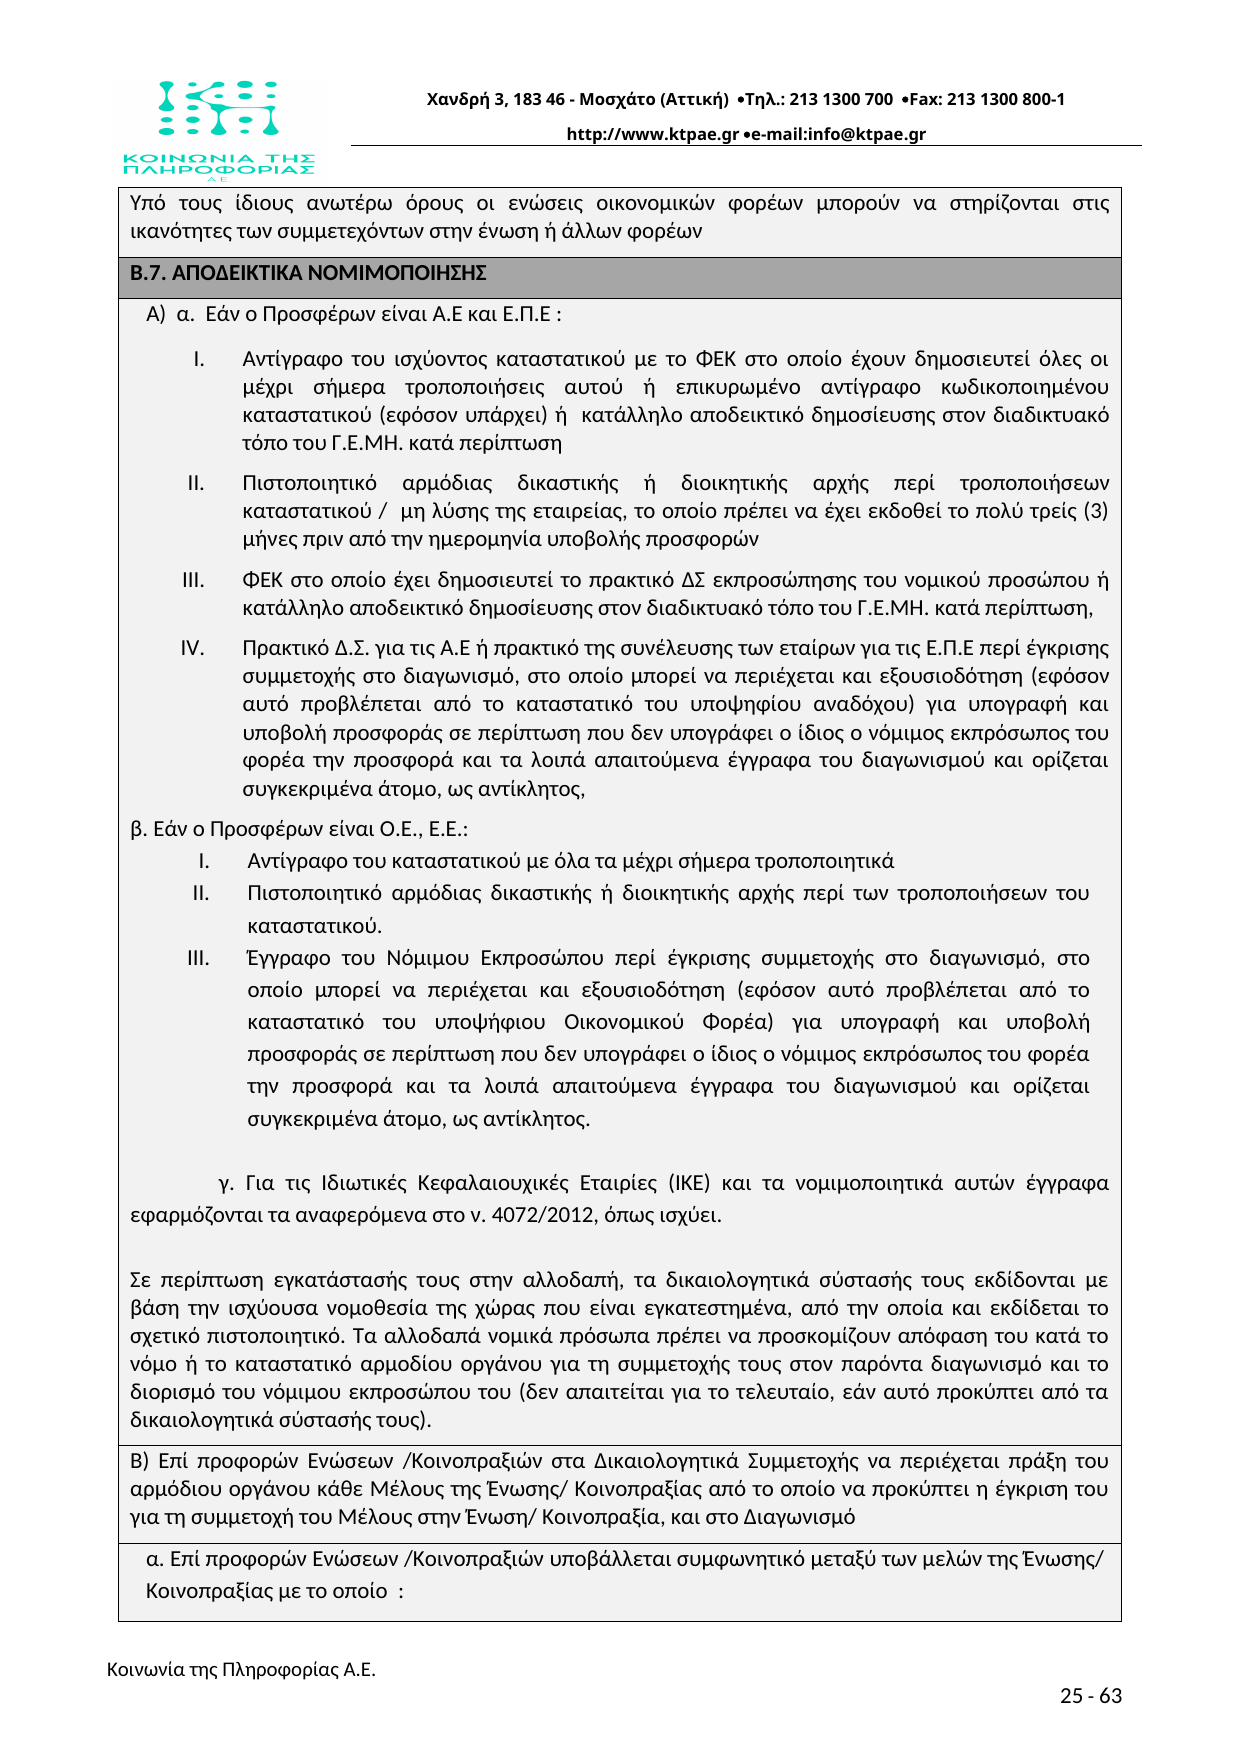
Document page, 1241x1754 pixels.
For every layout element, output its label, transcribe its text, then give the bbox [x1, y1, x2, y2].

picture [107, 75, 328, 186]
table_cell Β.7. ΑΠΟΔΕΙΚΤΙΚΑ ΝΟΜΙΜΟΠΟΙΗΣΗΣ [119, 258, 1121, 298]
table_cell Α) α. Εάν ο Προσφέρων είναι Α.Ε και Ε.Π.Ε : Αντίγραφο του ισχύοντος καταστατικού με το ΦΕΚ στο οποίο έχουν δημοσιευτεί όλες οι μέχρι σήμερα τροποποιήσεις αυτού ή επικυρωμένο αντίγραφο κωδικοποιημένου καταστατικού (εφόσον υπάρχει) ή κατάλληλο αποδεικτικό δημοσίευσης στον διαδικτυακό τόπο του Γ.Ε.ΜΗ. κατά περίπτωση Πιστοποιητικό αρμόδιας δικαστικής ή διοικητικής αρχής περί τροποποιήσεων καταστατικού / μη λύσης της εταιρείας, το οποίο πρέπει να έχει εκδοθεί το πολύ τρείς (3) μήνες πριν από την ημερομηνία υποβολής προσφορών ΦΕΚ στο οποίο έχει δημοσιευτεί το πρακτικό ΔΣ εκπροσώπησης του νομικού προσώπου ή κατάλληλο αποδεικτικό δημοσίευσης στον διαδικτυακό τόπο του Γ.Ε.ΜΗ. κατά περίπτωση, Πρακτικό Δ.Σ. για τις Α.Ε ή πρακτικό της συνέλευσης των εταίρων για τις Ε.Π.Ε περί έγκρισης συμμετοχής στο διαγωνισμό, στο οποίο μπορεί να περιέχεται και εξουσιοδότηση (εφόσον αυτό προβλέπεται από το καταστατικό του υποψηφίου αναδόχου) για υπογραφή και υποβολή προσφοράς σε περίπτωση που δεν υπογράφει ο ίδιος ο νόμιμος εκπρόσωπος του φορέα την προσφορά και τα λοιπά απαιτούμενα έγγραφα του διαγωνισμού και ορίζεται συγκεκριμένα άτομο, ως αντίκλητος, β. Εάν ο Προσφέρων είναι Ο.Ε., Ε.Ε.: Αντίγραφο του καταστατικού με όλα τα μέχρι σήμερα τροποποιητικά Πιστοποιητικό αρμόδιας δικαστικής ή διοικητικής αρχής περί των τροποποιήσεων του καταστατικού. Έγγραφο του Νόμιμου Εκπροσώπου περί έγκρισης συμμετοχής στο διαγωνισμό, στο οποίο μπορεί να περιέχεται και εξουσιοδότηση (εφόσον αυτό προβλέπεται από το καταστατικό του υποψήφιου Οικονομικού Φορέα) για υπογραφή και υποβολή προσφοράς σε περίπτωση που δεν υπογράφει ο ίδιος ο νόμιμος εκπρόσωπος του φορέα την προσφορά και τα λοιπά απαιτούμενα έγγραφα του διαγωνισμού και ορίζεται συγκεκριμένα άτομο, ως αντίκλητος. γ. Για τις Ιδιωτικές Κεφαλαιουχικές Εταιρίες (ΙΚΕ) και τα νομιμοποιητικά αυτών έγγραφα εφαρμόζονται τα αναφερόμενα στο ν. 4072/2012, όπως ισχύει. Σε περίπτωση εγκατάστασής τους στην αλλοδαπή, τα δικαιολογητικά σύστασής τους εκδίδονται με βάση την ισχύουσα νομοθεσία της χώρας που είναι εγκατεστημένα, από την οποία και εκδίδεται το σχετικό πιστοποιητικό. Τα αλλοδαπά νομικά πρόσωπα πρέπει να προσκομίζουν απόφαση του κατά το νόμο ή το καταστατικό αρμοδίου οργάνου για τη συμμετοχής τους στον παρόντα διαγωνισμό και το διορισμό του νόμιμου εκπροσώπου του (δεν απαιτείται για το τελευταίο, εάν αυτό προκύπτει από τα δικαιολογητικά σύστασής τους). [119, 299, 1121, 1445]
table_cell Β) Επί προφορών Ενώσεων /Κοινοπραξιών στα Δικαιολογητικά Συμμετοχής να περιέχεται πράξη του αρμόδιου οργάνου κάθε Μέλους της Ένωσης/ Κοινοπραξίας από το οποίο να προκύπτει η έγκριση του για τη συμμετοχή του Μέλους στην Ένωση/ Κοινοπραξία, και στο Διαγωνισμό [119, 1446, 1121, 1543]
